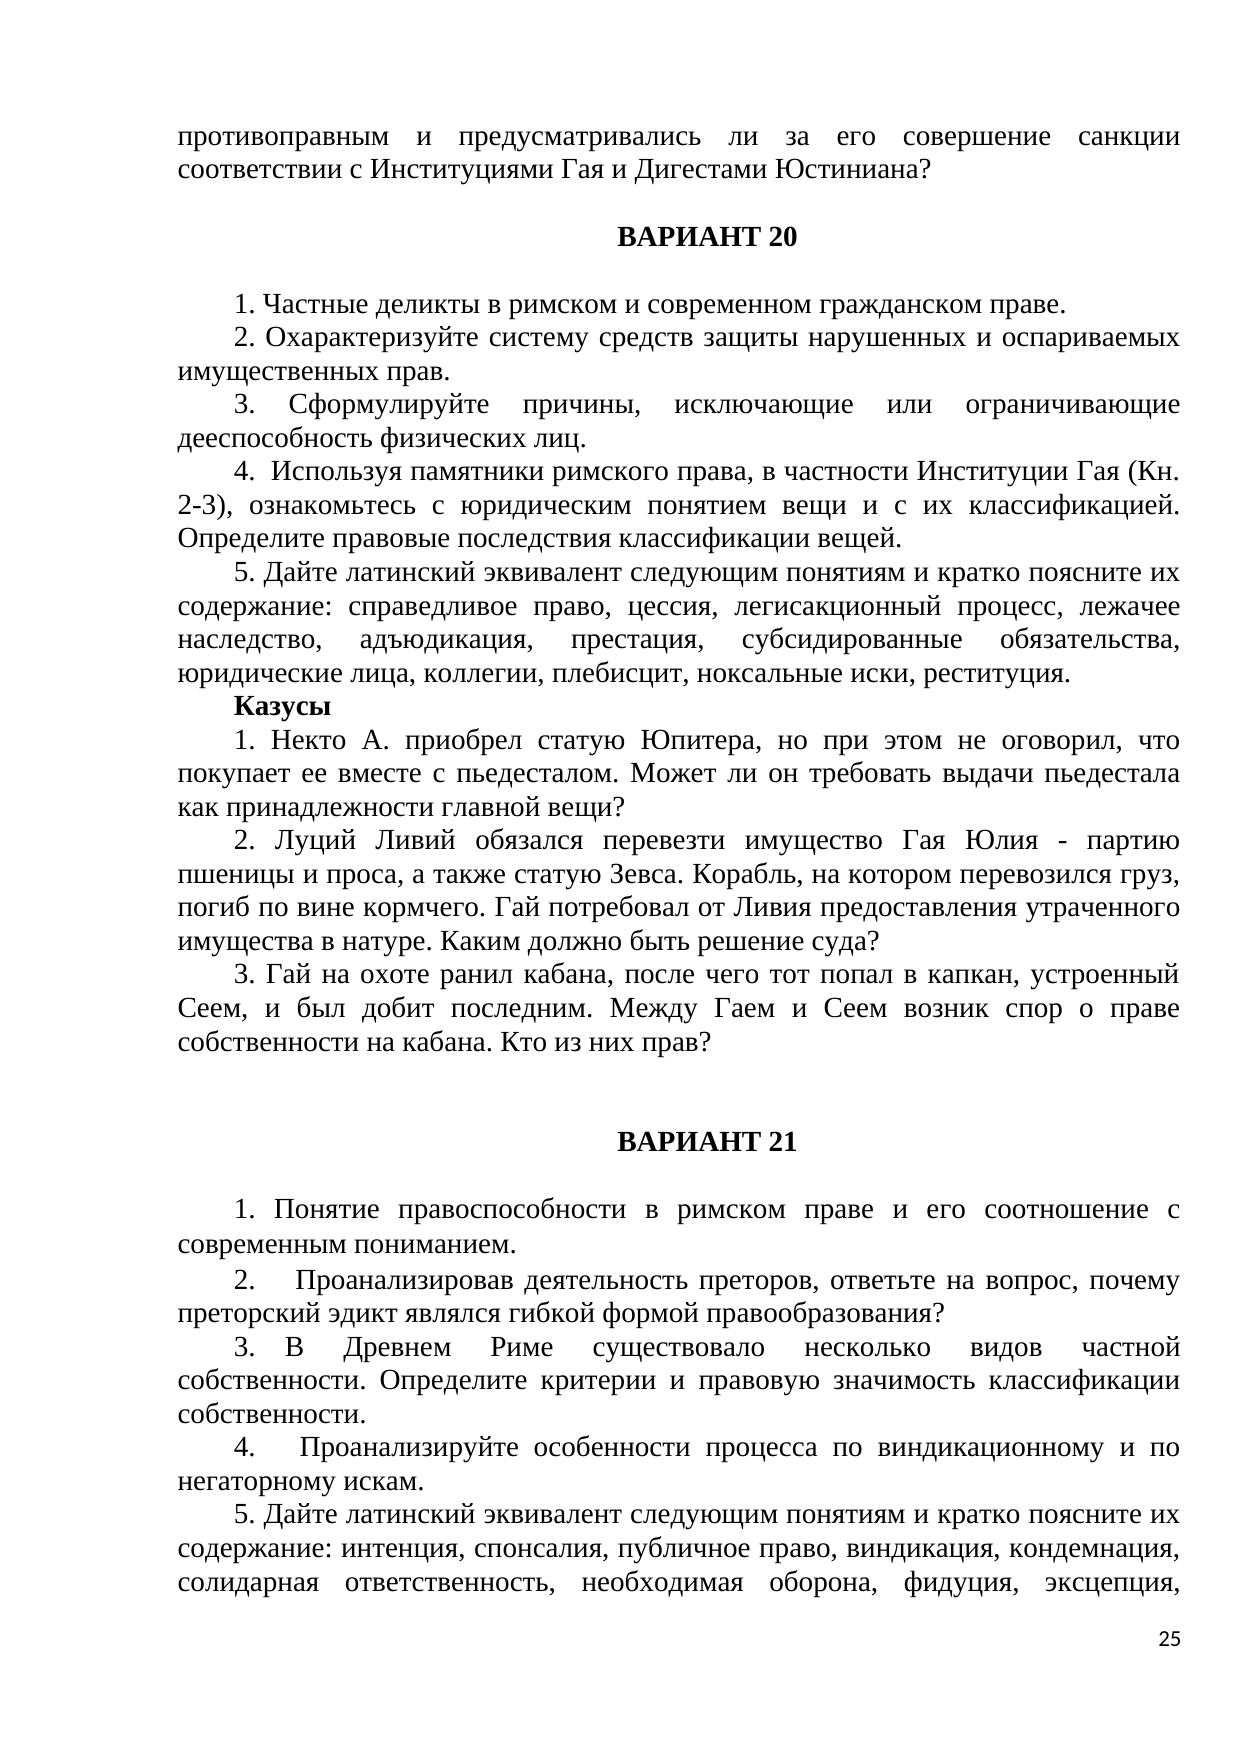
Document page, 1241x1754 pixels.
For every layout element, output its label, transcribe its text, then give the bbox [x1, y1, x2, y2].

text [177, 118, 1181, 185]
text 4. Используя памятники римского права, в частности Институции Гая (Кн. 2-3), ознакомьтесь с юридическим понятием вещи и с их классификацией. Определите правовые последствия классификации вещей. [177, 453, 1181, 554]
text 5. Дайте латинский эквивалент следующим понятиям и кратко поясните их содержание: справедливое право, цессия, легисакционный процесс, лежачее наследство, адъюдикация, престация, субсидированные обязательства, юридические лица, коллегии, плебисцит, ноксальные иски, реституция. [177, 554, 1181, 688]
text 2. Луций Ливий обязался перевезти имущество Гая Юлия - партию пшеницы и проса, а также статую Зевса. Корабль, на котором перевозился груз, погиб по вине кормчего. Гай потребовал от Ливия предоставления утраченного имущества в натуре. Каким должно быть решение суда? [177, 822, 1181, 957]
text 4. Проанализируйте особенности процесса по виндикационному и по негаторному искам. [177, 1429, 1181, 1497]
text 1. Некто А. приобрел статую Юпитера, но при этом не оговорил, что покупает ее вместе с пьедесталом. Может ли он требовать выдачи пьедестала как принадлежности главной вещи? [177, 722, 1181, 822]
text 2. Охарактеризуйте систему средств защиты нарушенных и оспариваемых имущественных прав. [177, 319, 1181, 386]
text 2. Проанализировав деятельность преторов, ответьте на вопрос, почему преторский эдикт являлся гибкой формой правообразования? [177, 1262, 1181, 1329]
text Казусы [177, 688, 1181, 722]
text 3. Гай на охоте ранил кабана, после чего тот попал в капкан, устроенный Сеем, и был добит последним. Между Гаем и Сеем возник спор о праве собственности на кабана. Кто из них прав? [177, 957, 1181, 1057]
text 3. В Древнем Риме существовало несколько видов частной собственности. Определите критерии и правовую значимость классификации собственности. [177, 1329, 1181, 1429]
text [177, 1497, 1181, 1597]
text ВАРИАНТ 20 [177, 219, 1181, 252]
text 1. Частные деликты в римском и современном гражданском праве. [177, 286, 1181, 319]
text 3. Сформулируйте причины, исключающие или ограничивающие дееспособность физических лиц. [177, 386, 1181, 453]
text 1. Понятие правоспособности в римском праве и его соотношение с современным пониманием. [177, 1191, 1181, 1260]
text ВАРИАНТ 21 [177, 1124, 1181, 1158]
